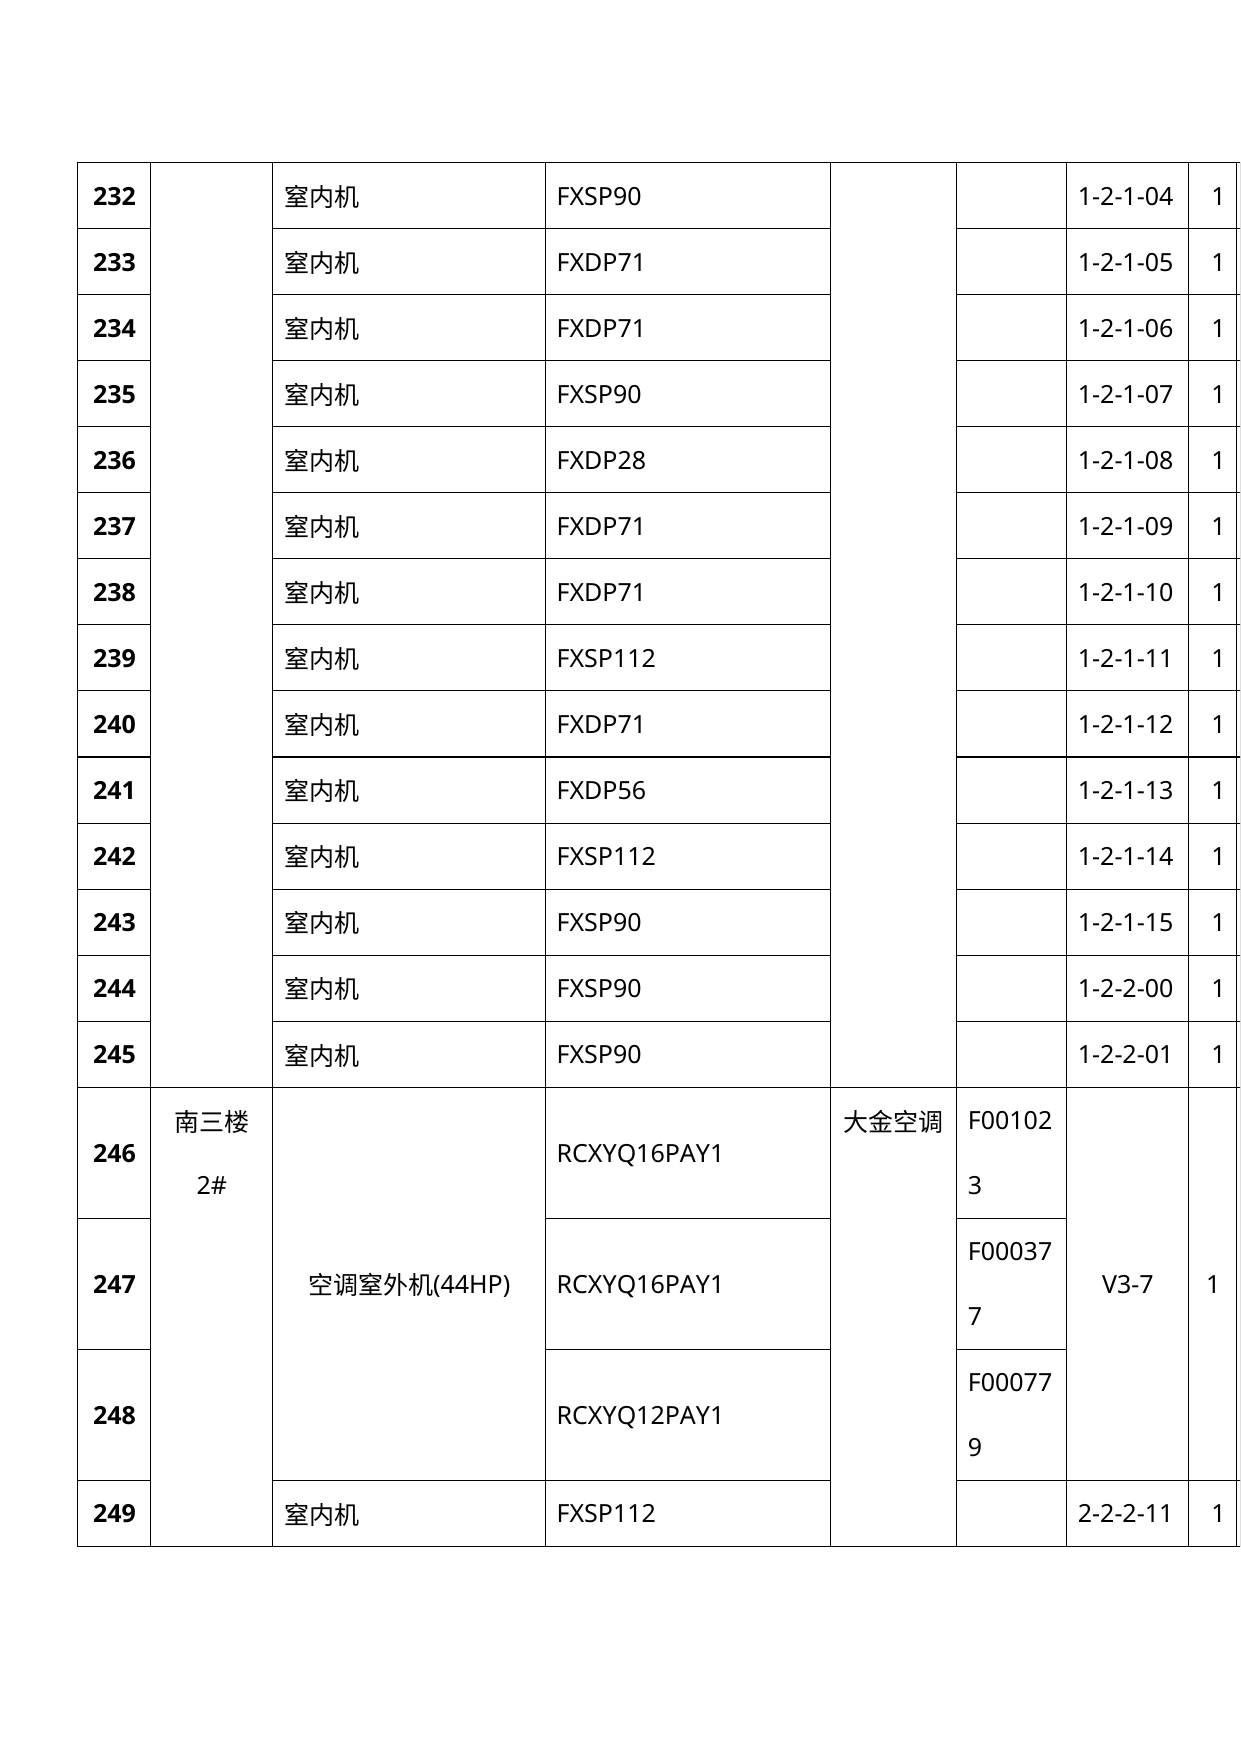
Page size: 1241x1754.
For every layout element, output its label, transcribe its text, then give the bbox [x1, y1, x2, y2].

table_cell 窒内机 [273, 163, 545, 228]
table_cell 1 [1189, 493, 1236, 558]
table_cell [957, 824, 1066, 888]
table_cell 窒内机 [273, 361, 545, 426]
table_cell FXSP90 [546, 361, 830, 426]
table_cell 1-2-2-00 [1067, 956, 1188, 1021]
table_cell 1-2-1-05 [1067, 229, 1188, 294]
table_cell [957, 956, 1066, 1021]
table_cell FXSP90 [546, 890, 830, 954]
table_cell 249 [78, 1481, 150, 1546]
table_cell FXSP90 [546, 163, 830, 228]
table_cell RCXYQ16PAY1 [546, 1219, 830, 1349]
table_cell 空调窒外机(44HP) [273, 1088, 545, 1480]
table_cell 1-2-1-08 [1067, 427, 1188, 492]
table_cell 1-2-1-14 [1067, 824, 1188, 888]
table_cell FXSP112 [546, 625, 830, 690]
table_cell 238 [78, 559, 150, 624]
table_cell 窒内机 [273, 1481, 545, 1546]
table_cell 1 [1189, 361, 1236, 426]
table_cell 1-2-1-04 [1067, 163, 1188, 228]
table_cell 2-2-2-11 [1067, 1481, 1188, 1546]
table_cell 窒内机 [273, 295, 545, 360]
table_cell FXDP56 [546, 758, 830, 822]
table_cell [957, 625, 1066, 690]
table_cell V3-7 [1067, 1088, 1188, 1480]
table_cell 247 [78, 1219, 150, 1349]
table_cell 1-2-2-01 [1067, 1022, 1188, 1087]
table_cell RCXYQ12PAY1 [546, 1350, 830, 1480]
table_cell 240 [78, 691, 150, 756]
table_cell FXDP71 [546, 493, 830, 558]
table_cell 1 [1189, 427, 1236, 492]
table_cell 1 [1189, 691, 1236, 756]
table_cell 244 [78, 956, 150, 1021]
table_cell 1 [1189, 758, 1236, 822]
table_cell 248 [78, 1350, 150, 1480]
table_cell 窒内机 [273, 427, 545, 492]
table_cell 1 [1189, 229, 1236, 294]
table_cell 246 [78, 1088, 150, 1218]
table_cell 1-2-1-06 [1067, 295, 1188, 360]
table_cell [957, 691, 1066, 756]
table_cell 1-2-1-15 [1067, 890, 1188, 954]
table_cell [957, 163, 1066, 228]
table_cell 234 [78, 295, 150, 360]
table_cell [957, 758, 1066, 822]
table_cell FXSP90 [546, 1022, 830, 1087]
table_cell [957, 1481, 1066, 1546]
table_cell 243 [78, 890, 150, 954]
table_cell 1-2-1-12 [1067, 691, 1188, 756]
table_cell FXDP71 [546, 295, 830, 360]
table_cell 1 [1189, 559, 1236, 624]
table_cell 1 [1189, 1088, 1236, 1480]
table_cell 236 [78, 427, 150, 492]
table_cell FXDP71 [546, 559, 830, 624]
table_cell F000779 [957, 1350, 1066, 1480]
table_cell FXSP90 [546, 956, 830, 1021]
table_cell [957, 559, 1066, 624]
table_cell FXSP112 [546, 1481, 830, 1546]
table_cell 窒内机 [273, 625, 545, 690]
table_cell [957, 229, 1066, 294]
table_cell FXDP28 [546, 427, 830, 492]
table_cell 245 [78, 1022, 150, 1087]
table_cell 南三楼2# [151, 1088, 272, 1546]
table_cell [957, 493, 1066, 558]
table_cell [957, 361, 1066, 426]
table_cell RCXYQ16PAY1 [546, 1088, 830, 1218]
table_cell [957, 427, 1066, 492]
table_cell FXDP71 [546, 229, 830, 294]
table_cell 237 [78, 493, 150, 558]
table_cell [957, 1022, 1066, 1087]
table_cell 241 [78, 758, 150, 822]
table_cell 1-2-1-09 [1067, 493, 1188, 558]
table_cell 大金空调 [831, 1088, 956, 1546]
table_cell 窒内机 [273, 956, 545, 1021]
table_cell 232 [78, 163, 150, 228]
table_cell 1-2-1-11 [1067, 625, 1188, 690]
table_cell 1 [1189, 890, 1236, 954]
table_cell F000377 [957, 1219, 1066, 1349]
table_cell 239 [78, 625, 150, 690]
table_cell 窒内机 [273, 890, 545, 954]
table_cell [957, 295, 1066, 360]
table_cell 窒内机 [273, 758, 545, 822]
table_cell 1-2-1-10 [1067, 559, 1188, 624]
table_cell 窒内机 [273, 229, 545, 294]
table_cell 窒内机 [273, 691, 545, 756]
table_cell FXDP71 [546, 691, 830, 756]
table_cell 窒内机 [273, 1022, 545, 1087]
table_cell 1 [1189, 625, 1236, 690]
table_cell 窒内机 [273, 559, 545, 624]
table_cell 窒内机 [273, 824, 545, 888]
table_cell 1 [1189, 295, 1236, 360]
table_cell 235 [78, 361, 150, 426]
table_cell 233 [78, 229, 150, 294]
table_cell 1 [1189, 824, 1236, 888]
table_cell 窒内机 [273, 493, 545, 558]
table_cell 1 [1189, 163, 1236, 228]
table_cell 242 [78, 824, 150, 888]
table_cell [957, 890, 1066, 954]
table_cell 1 [1189, 1481, 1236, 1546]
table_cell F001023 [957, 1088, 1066, 1218]
table_cell 1-2-1-07 [1067, 361, 1188, 426]
table_cell 1-2-1-13 [1067, 758, 1188, 822]
table_cell 1 [1189, 956, 1236, 1021]
table_cell 1 [1189, 1022, 1236, 1087]
table_cell FXSP112 [546, 824, 830, 888]
